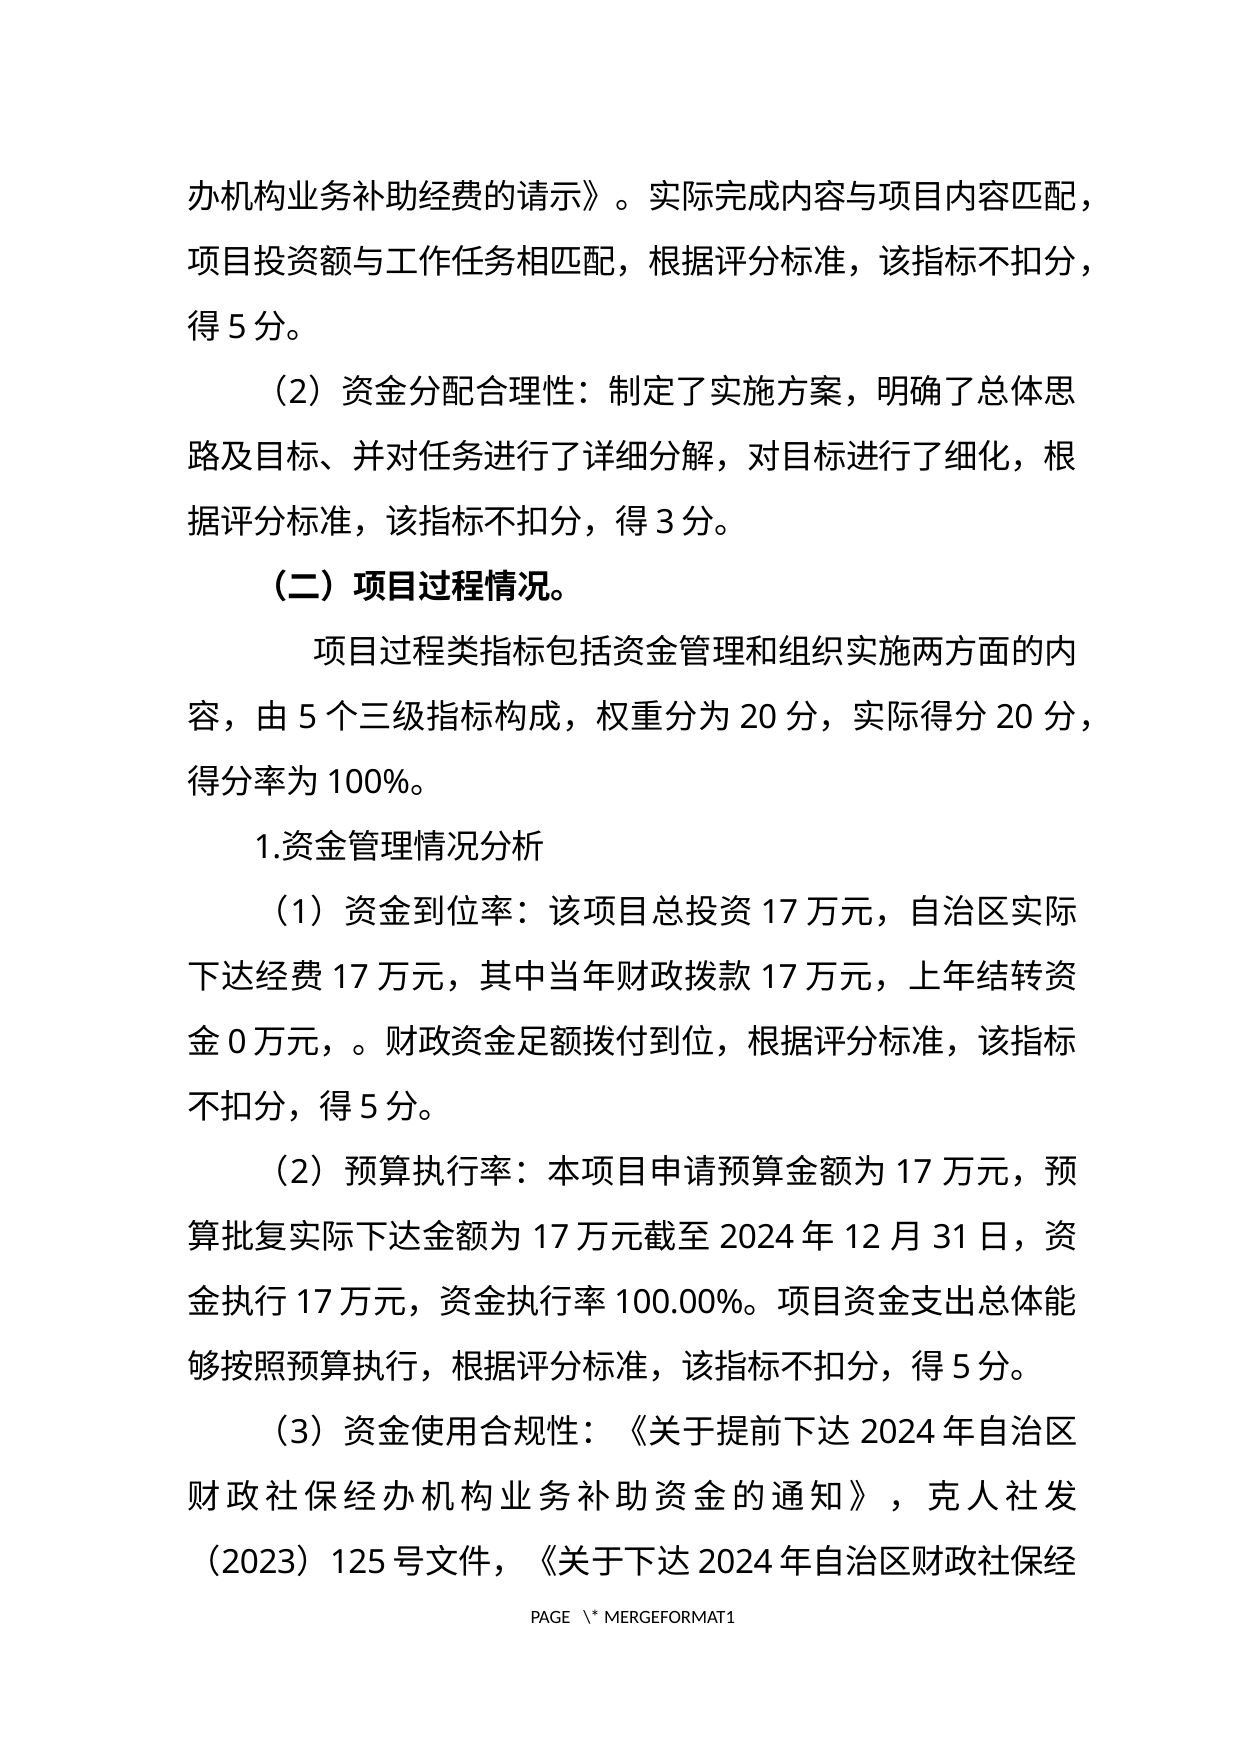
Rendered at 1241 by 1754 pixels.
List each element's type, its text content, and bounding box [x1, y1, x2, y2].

text （二）项目过程情况。 [187, 552, 1078, 617]
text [187, 162, 1078, 552]
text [187, 617, 1078, 1592]
